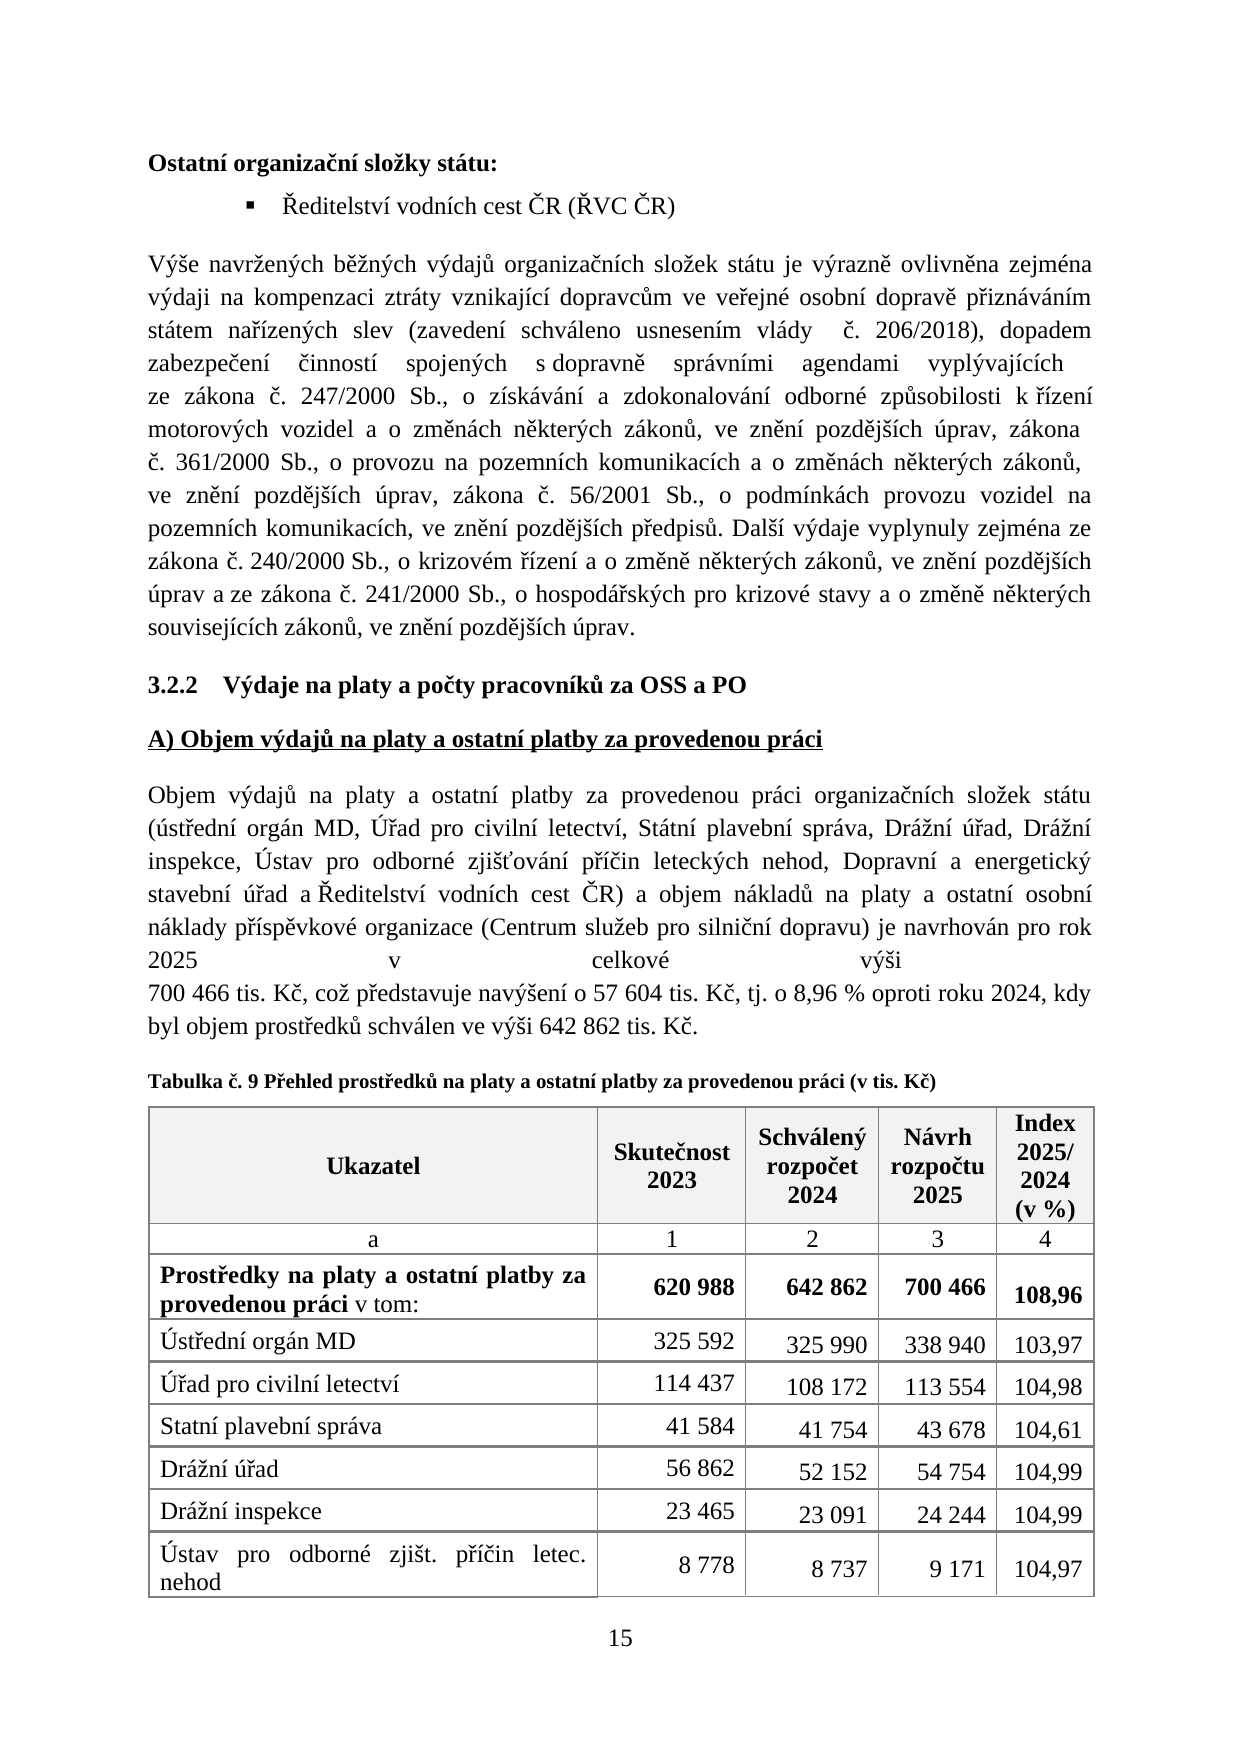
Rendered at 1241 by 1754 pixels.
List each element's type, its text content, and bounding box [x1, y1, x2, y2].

table_cell Drážní inspekce [150, 1490, 597, 1530]
table_cell 9 171 [879, 1533, 997, 1596]
table_cell 338 940 [879, 1320, 996, 1360]
table_cell 52 152 [746, 1448, 878, 1488]
text Tabulka č. 9 Přehled prostředků na platy a ostatní platby za provedenou práci (v tis. Kč) [148, 1069, 1093, 1093]
subtitle A) Objem výdajů na platy a ostatní platby za provedenou práci [148, 724, 1093, 753]
table_cell Drážní úřad [150, 1448, 597, 1488]
table_header Schválený rozpočet 2024 [746, 1108, 878, 1223]
table_cell Úřad pro civilní letectví [150, 1363, 597, 1403]
table_cell 8 737 [746, 1533, 878, 1596]
table_cell 1 [598, 1224, 745, 1253]
table_cell 114 437 [598, 1363, 745, 1403]
table_cell 104,98 [997, 1363, 1093, 1403]
table_cell 54 754 [879, 1448, 996, 1488]
table_cell Ústav pro odborné zjišt. příčin letec. nehod [150, 1533, 597, 1596]
table_header Index 2025/ 2024 (v %) [997, 1108, 1093, 1223]
table_cell 700 466 [879, 1255, 996, 1318]
table_cell Statní plavební správa [150, 1405, 597, 1445]
table_cell 4 [997, 1224, 1093, 1253]
table_cell Ústřední orgán MD [150, 1320, 597, 1360]
table_cell 23 465 [598, 1490, 745, 1530]
table_cell 104,97 [997, 1533, 1093, 1596]
table_cell 24 244 [879, 1490, 996, 1530]
table_cell 103,97 [997, 1320, 1093, 1360]
table_cell Prostředky na platy a ostatní platby za provedenou práci v tom: [150, 1255, 597, 1318]
text Objem výdajů na platy a ostatní platby za provedenou práci organizačních složek státu (ústřední orgán MD, Úřad pro civilní letectví, Státní plavební správa, Drážní úřad, Drážní inspekce, Ústav pro odborné zjišťování příčin leteckých nehod, Dopravní a energetický stavební úřad a Ředitelství vodních cest ČR) a objem nákladů na platy a ostatní osobní náklady příspěvkové organizace (Centrum služeb pro silniční dopravu) je navrhován pro rok 2025 v celkové výši 700 466 tis. Kč, což představuje navýšení o 57 604 tis. Kč, tj. o 8,96 % oproti roku 2024, kdy byl objem prostředků schválen ve výši 642 862 tis. Kč. [148, 780, 1093, 1040]
subtitle Výdaje na platy a počty pracovníků za OSS a PO [148, 670, 1093, 699]
table_cell 104,61 [997, 1405, 1093, 1445]
table_cell 41 584 [598, 1405, 745, 1445]
table_cell a [150, 1224, 597, 1253]
table_cell 108,96 [997, 1255, 1093, 1318]
table_cell 104,99 [997, 1490, 1093, 1530]
text Výše navržených běžných výdajů organizačních složek státu je výrazně ovlivněna zejména výdaji na kompenzaci ztráty vznikající dopravcům ve veřejné osobní dopravě přiznáváním státem nařízených slev (zavedení schváleno usnesením vlády č. 206/2018), dopadem zabezpečení činností spojených s dopravně správními agendami vyplývajících ze zákona č. 247/2000 Sb., o získávání a zdokonalování odborné způsobilosti k řízení motorových vozidel a o změnách některých zákonů, ve znění pozdějších úprav, zákona č. 361/2000 Sb., o provozu na pozemních komunikacích a o změnách některých zákonů, ve znění pozdějších úprav, zákona č. 56/2001 Sb., o podmínkách provozu vozidel na pozemních komunikacích, ve znění pozdějších předpisů. Další výdaje vyplynuly zejména ze zákona č. 240/2000 Sb., o krizovém řízení a o změně některých zákonů, ve znění pozdějších úprav a ze zákona č. 241/2000 Sb., o hospodářských pro krizové stavy a o změně některých souvisejících zákonů, ve znění pozdějších úprav. [148, 249, 1093, 641]
table_header Ukazatel [150, 1108, 597, 1223]
table_cell 108 172 [746, 1363, 878, 1403]
table_header Skutečnost 2023 [598, 1108, 745, 1223]
table_cell 23 091 [746, 1490, 878, 1530]
table_cell 113 554 [879, 1363, 996, 1403]
text Ostatní organizační složky státu: [148, 148, 1093, 176]
table_cell 104,99 [997, 1448, 1093, 1488]
table_cell 325 592 [598, 1320, 745, 1360]
table_cell 3 [879, 1224, 996, 1253]
table_cell 41 754 [746, 1405, 878, 1445]
table_cell 43 678 [879, 1405, 996, 1445]
table_cell 642 862 [746, 1255, 878, 1318]
table_header Návrh rozpočtu 2025 [879, 1108, 996, 1223]
table_cell 2 [746, 1224, 878, 1253]
table_cell 620 988 [598, 1255, 745, 1318]
table_cell 325 990 [746, 1320, 878, 1360]
table_cell 56 862 [598, 1448, 745, 1488]
table_cell 8 778 [598, 1533, 746, 1596]
list Ředitelství vodních cest ČR (ŘVC ČR) [244, 191, 1093, 220]
